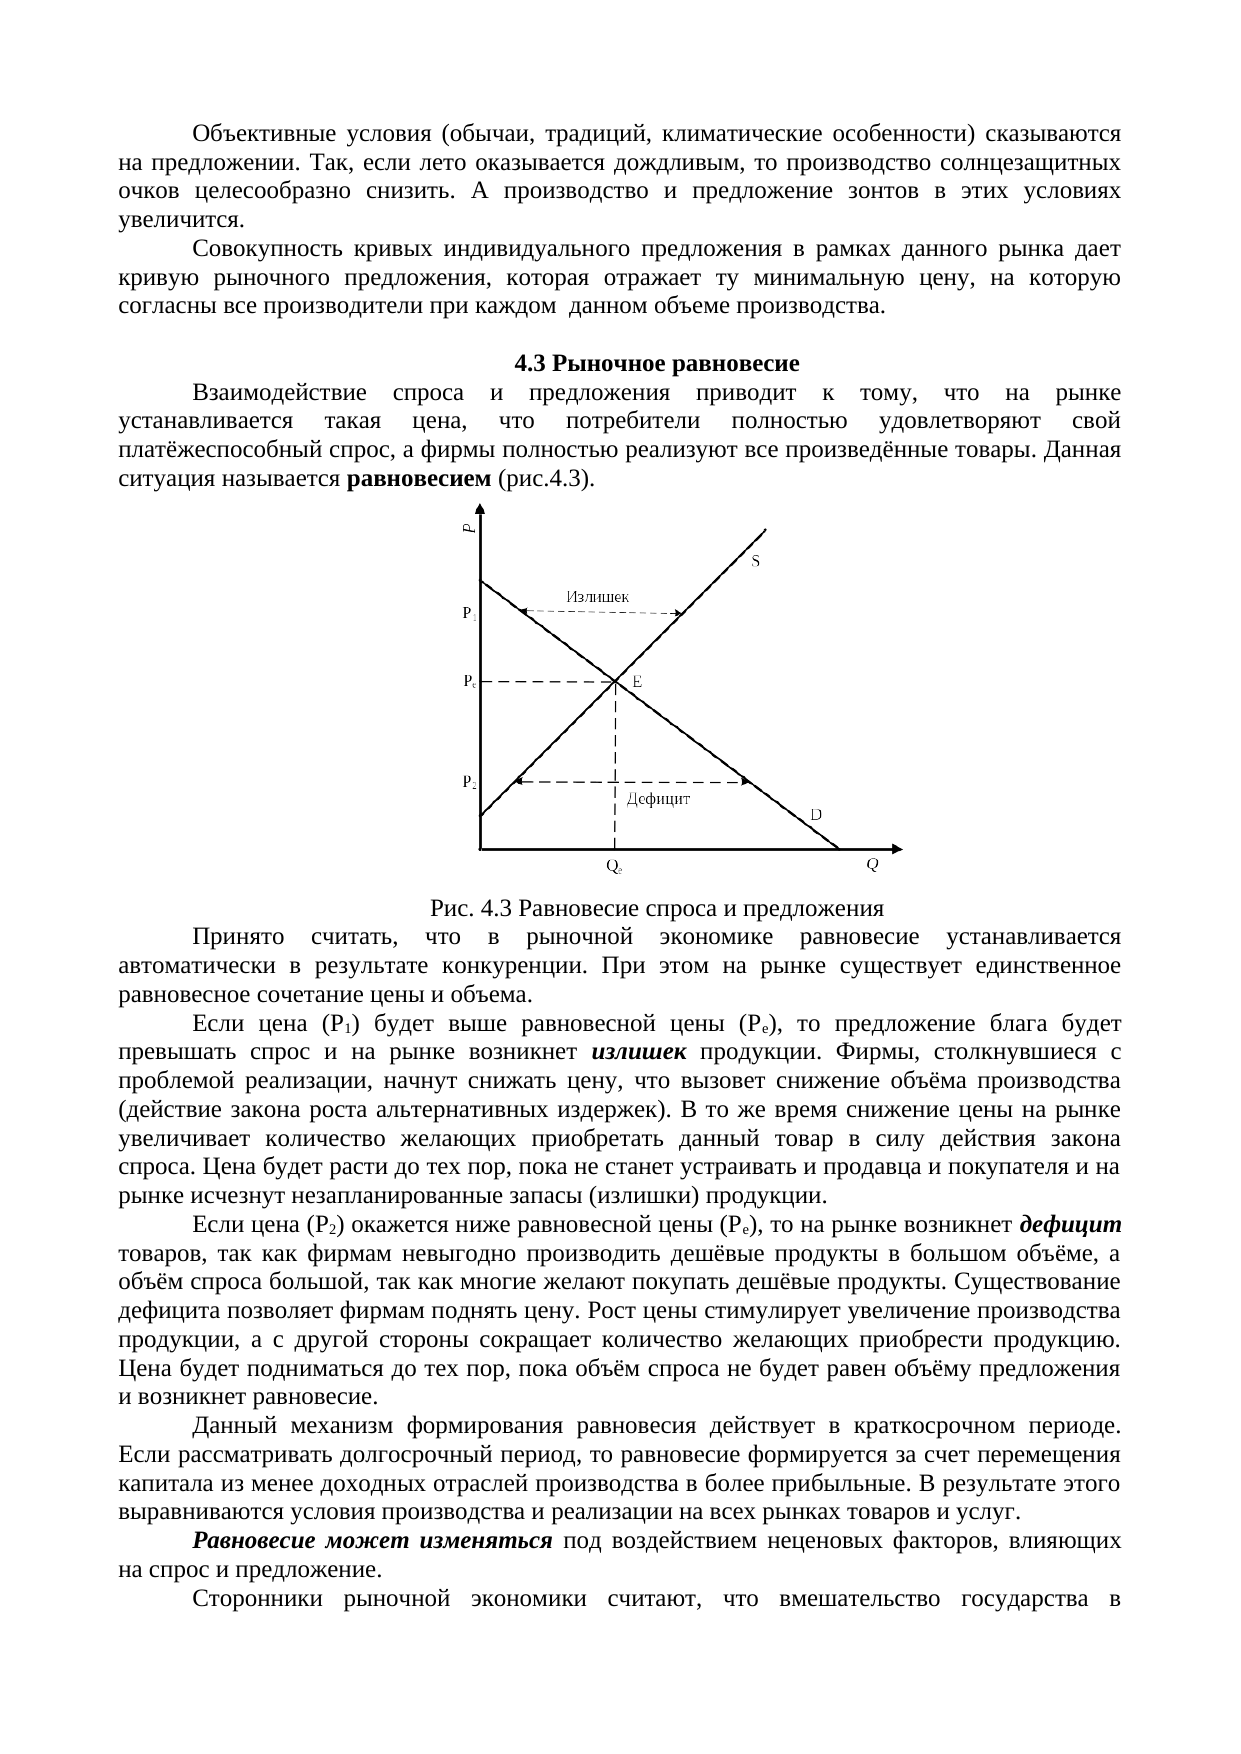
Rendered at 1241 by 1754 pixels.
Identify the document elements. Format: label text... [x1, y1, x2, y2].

text Принято считать, что в рыночной экономике равновесие устанавливается автоматически в результате конкуренции. При этом на рынке существует единственное равновесное сочетание цены и объема. [118, 921, 1122, 1008]
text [118, 1583, 1122, 1611]
text Если цена (Р1) будет выше равновесной цены (Ре), то предложение блага будет превышать спрос и на рынке возникнет излишек продукции. Фирмы, столкнувшиеся с проблемой реализации, начнут снижать цену, что вызовет снижение объёма производства (действие закона роста альтернативных издержек). В то же время снижение цены на рынке увеличивает количество желающих приобретать данный товар в силу действия закона спроса. Цена будет расти до тех пор, пока не станет устраивать и продавца и покупателя и на рынке исчезнут незапланированные запасы (излишки) продукции. [118, 1008, 1122, 1209]
text Равновесие может изменяться под воздействием неценовых факторов, влияющих на спрос и предложение. [118, 1525, 1122, 1583]
text 4.3 Рыночное равновесие [118, 348, 1122, 377]
text Данный механизм формирования равновесия действует в краткосрочном периоде. Если рассматривать долгосрочный период, то равновесие формируется за счет перемещения капитала из менее доходных отраслей производства в более прибыльные. В результате этого выравниваются условия производства и реализации на всех рынках товаров и услуг. [118, 1410, 1122, 1525]
text Совокупность кривых индивидуального предложения в рамках данного рынка дает кривую рыночного предложения, которая отражает ту минимальную цену, на которую согласны все производители при каждом данном объеме производства. [118, 233, 1122, 319]
text Объективные условия (обычаи, традиций, климатические особенности) сказываются на предложении. Так, если лето оказывается дождливым, то производство солнцезащитных очков целесообразно снизить. А производство и предложение зонтов в этих условиях увеличится. [118, 118, 1122, 233]
text Взаимодействие спроса и предложения приводит к тому, что на рынке устанавливается такая цена, что потребители полностью удовлетворяют свой платёжеспособный спрос, а фирмы полностью реализуют все произведённые товары. Данная ситуация называется равновесием (рис.4.3). [118, 377, 1122, 492]
text Рис. 4.3 Равновесие спроса и предложения [118, 893, 1122, 921]
text Если цена (Р2) окажется ниже равновесной цены (Ре), то на рынке возникнет дефицит товаров, так как фирмам невыгодно производить дешёвые продукты в большом объёме, а объём спроса большой, так как многие желают покупать дешёвые продукты. Существование дефицита позволяет фирмам поднять цену. Рост цены стимулирует увеличение производства продукции, а с другой стороны сокращает количество желающих приобрести продукцию. Цена будет подниматься до тех пор, пока объём спроса не будет равен объёму предложения и возникнет равновесие. [118, 1209, 1122, 1410]
